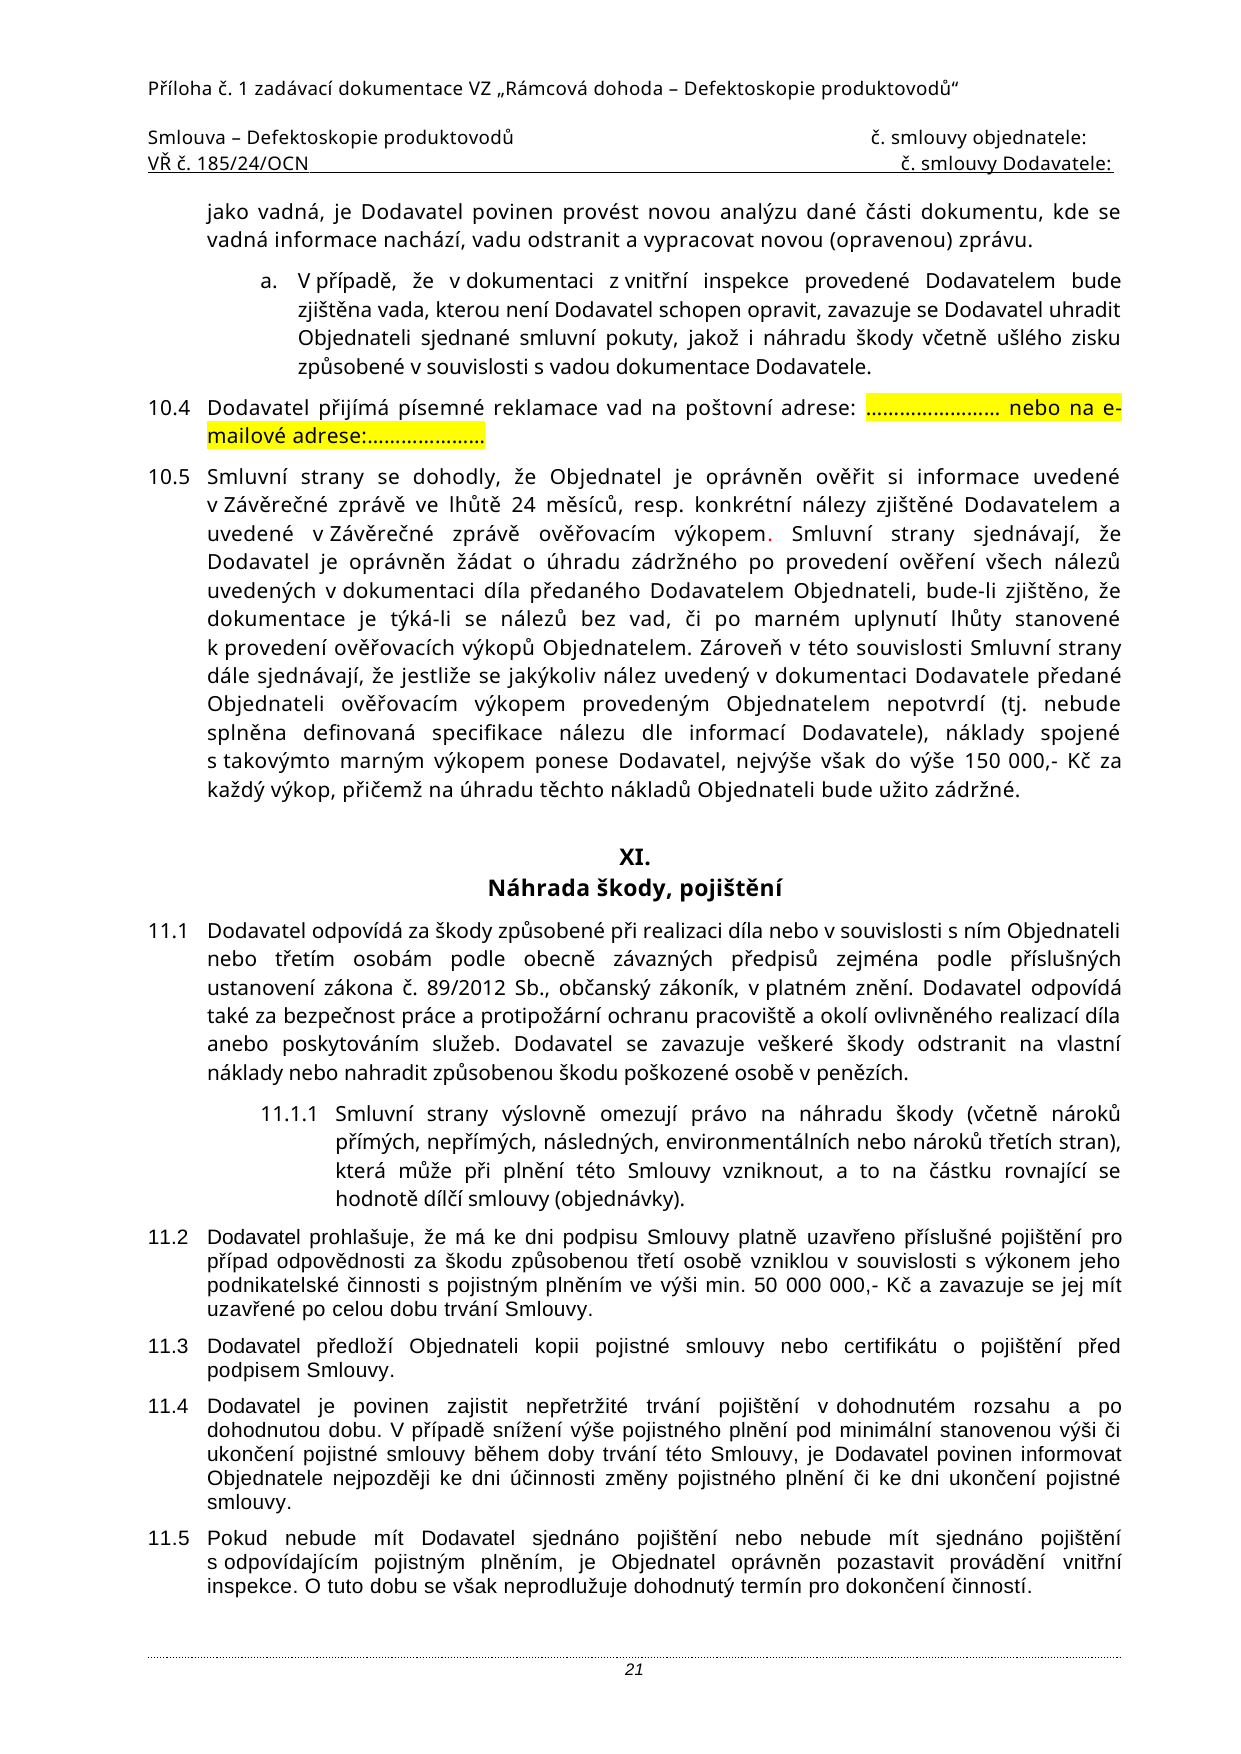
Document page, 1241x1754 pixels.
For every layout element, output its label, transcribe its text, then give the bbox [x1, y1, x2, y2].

list V případě, že v dokumentaci z vnitřní inspekce provedené Dodavatelem bude zjištěna vada, kterou není Dodavatel schopen opravit, zavazuje se Dodavatel uhradit Objednateli sjednané smluvní pokuty, jakož i náhradu škody včetně ušlého zisku způsobené v souvislosti s vadou dokumentace Dodavatele. [260, 266, 1122, 380]
list Smluvní strany výslovně omezují právo na náhradu škody (včetně nároků přímých, nepřímých, následných, environmentálních nebo nároků třetích stran), která může při plnění této Smlouvy vzniknout, a to na částku rovnající se hodnotě dílčí smlouvy (objednávky). [260, 1099, 1122, 1213]
list Pokud nebude mít Dodavatel sjednáno pojištění nebo nebude mít sjednáno pojištění s odpovídajícím pojistným plněním, je Objednatel oprávněn pozastavit provádění vnitřní inspekce. O tuto dobu se však neprodlužuje dohodnutý termín pro dokončení činností. [148, 1526, 1122, 1598]
list Dodavatel prohlašuje, že má ke dni podpisu Smlouvy platně uzavřeno příslušné pojištění pro případ odpovědnosti za škodu způsobenou třetí osobě vzniklou v souvislosti s výkonem jeho podnikatelské činnosti s pojistným plněním ve výši min. 50 000 000,- Kč a zavazuje se jej mít uzavřené po celou dobu trvání Smlouvy. [148, 1225, 1122, 1321]
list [148, 197, 1122, 254]
text Náhrada škody, pojištění [148, 872, 1122, 903]
list Dodavatel odpovídá za škody způsobené při realizaci díla nebo v souvislosti s ním Objednateli nebo třetím osobám podle obecně závazných předpisů zejména podle příslušných ustanovení zákona č. 89/2012 Sb., občanský zákoník, v platném znění. Dodavatel odpovídá také za bezpečnost práce a protipožární ochranu pracoviště a okolí ovlivněného realizací díla anebo poskytováním služeb. Dodavatel se zavazuje veškeré škody odstranit na vlastní náklady nebo nahradit způsobenou škodu poškozené osobě v penězích. [148, 916, 1122, 1086]
list Smluvní strany se dohodly, že Objednatel je oprávněn ověřit si informace uvedené v Závěrečné zprávě ve lhůtě 24 měsíců, resp. konkrétní nálezy zjištěné Dodavatelem a uvedené v Závěrečné zprávě ověřovacím výkopem. Smluvní strany sjednávají, že Dodavatel je oprávněn žádat o úhradu zádržného po provedení ověření všech nálezů uvedených v dokumentaci díla předaného Dodavatelem Objednateli, bude-li zjištěno, že dokumentace je týká-li se nálezů bez vad, či po marném uplynutí lhůty stanovené k provedení ověřovacích výkopů Objednatelem. Zároveň v této souvislosti Smluvní strany dále sjednávají, že jestliže se jakýkoliv nález uvedený v dokumentaci Dodavatele předané Objednateli ověřovacím výkopem provedeným Objednatelem nepotvrdí (tj. nebude splněna definovaná specifikace nálezu dle informací Dodavatele), náklady spojené s takovýmto marným výkopem ponese Dodavatel, nejvýše však do výše 150 000,- Kč za každý výkop, přičemž na úhradu těchto nákladů Objednateli bude užito zádržné. [148, 462, 1122, 803]
list Dodavatel přijímá písemné reklamace vad na poštovní adrese: …………………… nebo na e-mailové adrese:………………… [148, 393, 1122, 449]
list Dodavatel je povinen zajistit nepřetržité trvání pojištění v dohodnutém rozsahu a po dohodnutou dobu. V případě snížení výše pojistného plnění pod minimální stanovenou výši či ukončení pojistné smlouvy během doby trvání této Smlouvy, je Dodavatel povinen informovat Objednatele nejpozději ke dni účinnosti změny pojistného plnění či ke dni ukončení pojistné smlouvy. [148, 1394, 1122, 1514]
list Dodavatel předloží Objednateli kopii pojistné smlouvy nebo certifikátu o pojištění před podpisem Smlouvy. [148, 1333, 1122, 1381]
text XI. [148, 841, 1122, 872]
